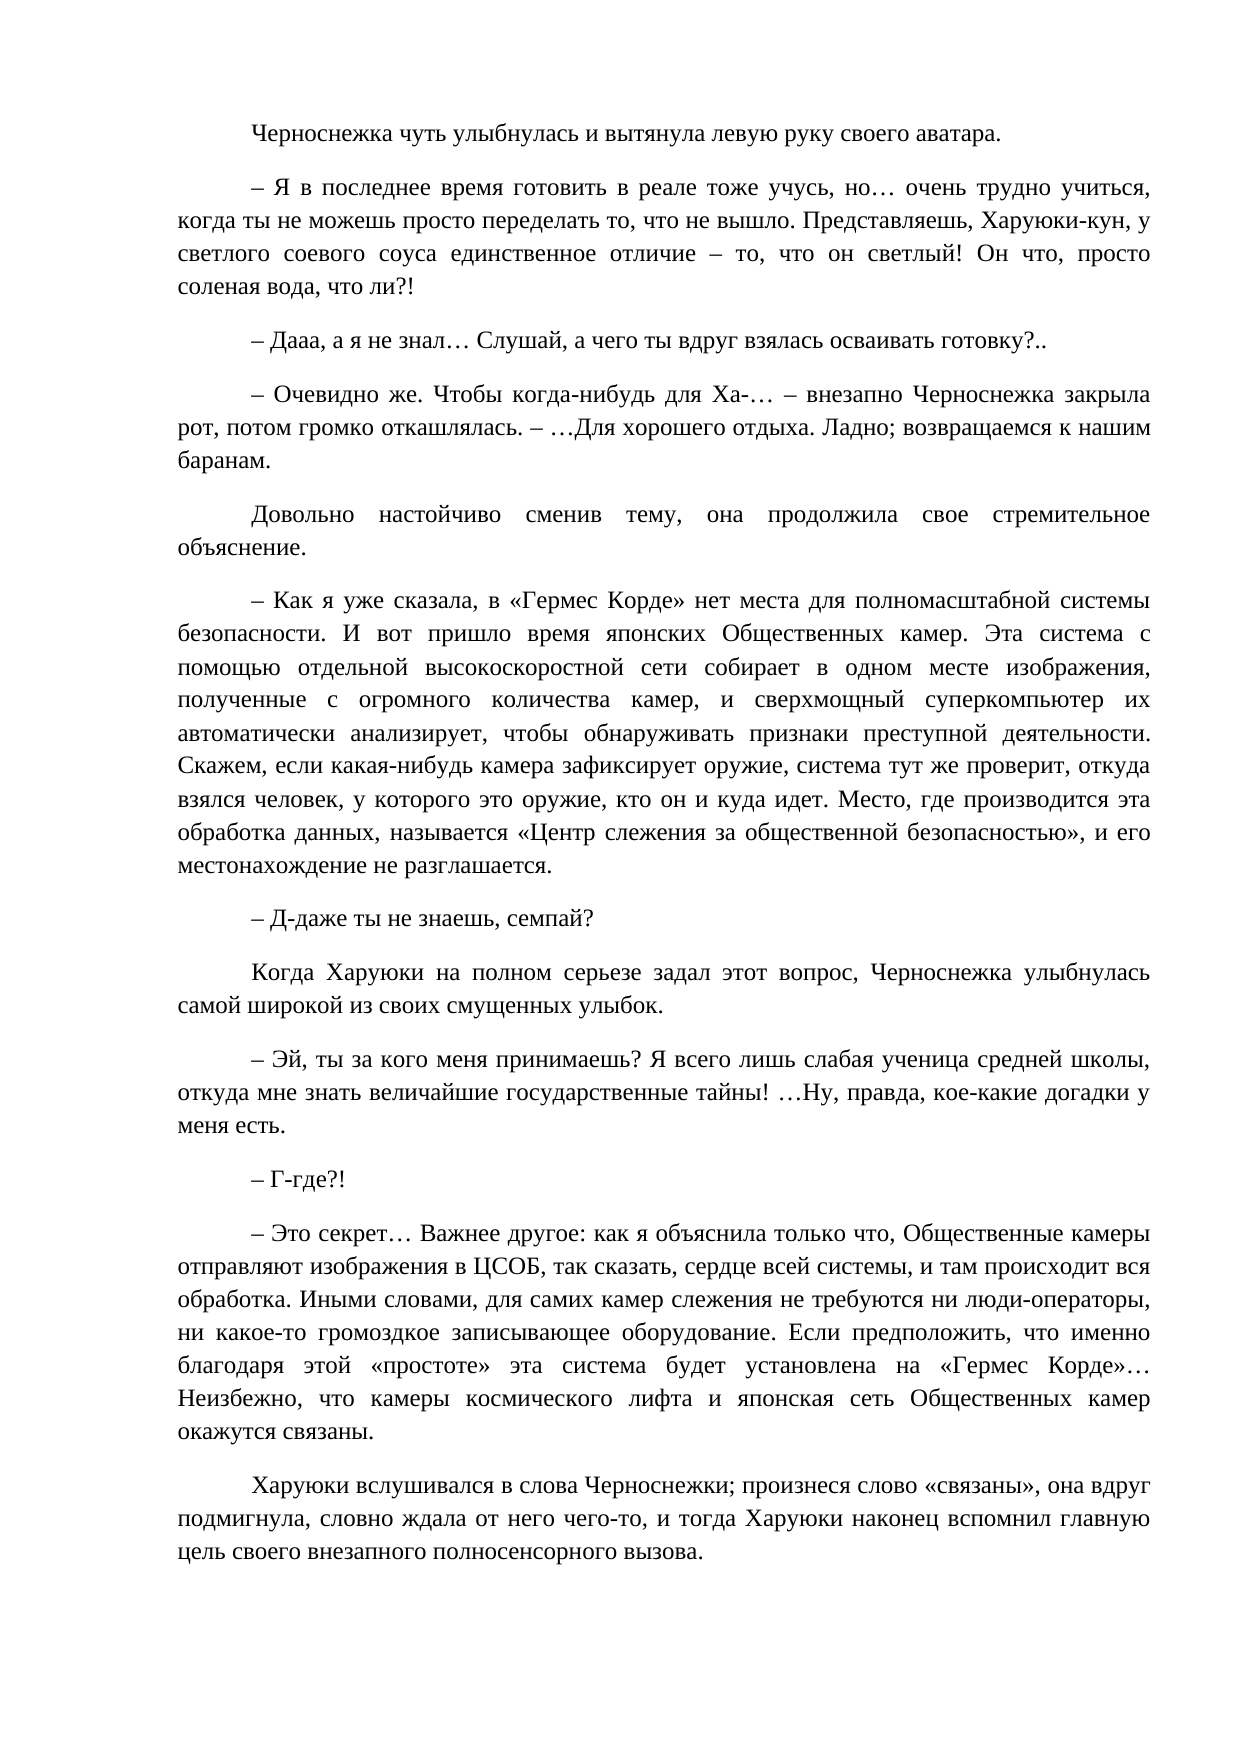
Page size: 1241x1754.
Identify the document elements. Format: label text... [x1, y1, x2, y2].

text – Эй, ты за кого меня принимаешь? Я всего лишь слабая ученица средней школы, откуда мне знать величайшие государственные тайны! …Ну, правда, кое-какие догадки у меня есть. [177, 1044, 1152, 1139]
text – Как я уже сказала, в «Гермес Корде» нет места для полномасштабной системы безопасности. И вот пришло время японских Общественных камер. Эта система с помощью отдельной высокоскоростной сети собирает в одном месте изображения, полученные с огромного количества камер, и сверхмощный суперкомпьютер их автоматически анализирует, чтобы обнаруживать признаки преступной деятельности. Скажем, если какая-нибудь камера зафиксирует оружие, система тут же проверит, откуда взялся человек, у которого это оружие, кто он и куда идет. Место, где производится эта обработка данных, называется «Центр слежения за общественной безопасностью», и его местонахождение не разглашается. [177, 586, 1152, 878]
text – Очевидно же. Чтобы когда-нибудь для Ха-… – внезапно Черноснежка закрыла рот, потом громко откашлялась. – …Для хорошего отдыха. Ладно; возвращаемся к нашим баранам. [177, 379, 1152, 473]
text – Это секрет… Важнее другое: как я объяснила только что, Общественные камеры отправляют изображения в ЦСОБ, так сказать, сердце всей системы, и там происходит вся обработка. Иными словами, для самих камер слежения не требуются ни люди-операторы, ни какое-то громоздкое записывающее оборудование. Если предположить, что именно благодаря этой «простоте» эта система будет установлена на «Гермес Корде»… Неизбежно, что камеры космического лифта и японская сеть Общественных камер окажутся связаны. [177, 1218, 1152, 1445]
text Когда Харуюки на полном серьезе задал этот вопрос, Черноснежка улыбнулась самой широкой из своих смущенных улыбок. [177, 957, 1152, 1019]
text Харуюки вслушивался в слова Черноснежки; произнеся слово «связаны», она вдруг подмигнула, словно ждала от него чего-то, и тогда Харуюки наконец вспомнил главную цель своего внезапного полносенсорного вызова. [177, 1470, 1152, 1565]
text Довольно настойчиво сменив тему, она продолжила свое стремительное объяснение. [177, 499, 1152, 560]
text – Г-где?! [177, 1164, 1152, 1193]
text – Я в последнее время готовить в реале тоже учусь, но… очень трудно учиться, когда ты не можешь просто переделать то, что не вышло. Представляешь, Харуюки-кун, у светлого соевого соуса единственное отличие – то, что он светлый! Он что, просто соленая вода, что ли?! [177, 172, 1152, 300]
text – Дааа, а я не знал… Слушай, а чего ты вдруг взялась осваивать готовку?.. [177, 325, 1152, 354]
text – Д-даже ты не знаешь, семпай? [177, 903, 1152, 932]
text Черноснежка чуть улыбнулась и вытянула левую руку своего аватара. [177, 118, 1152, 147]
